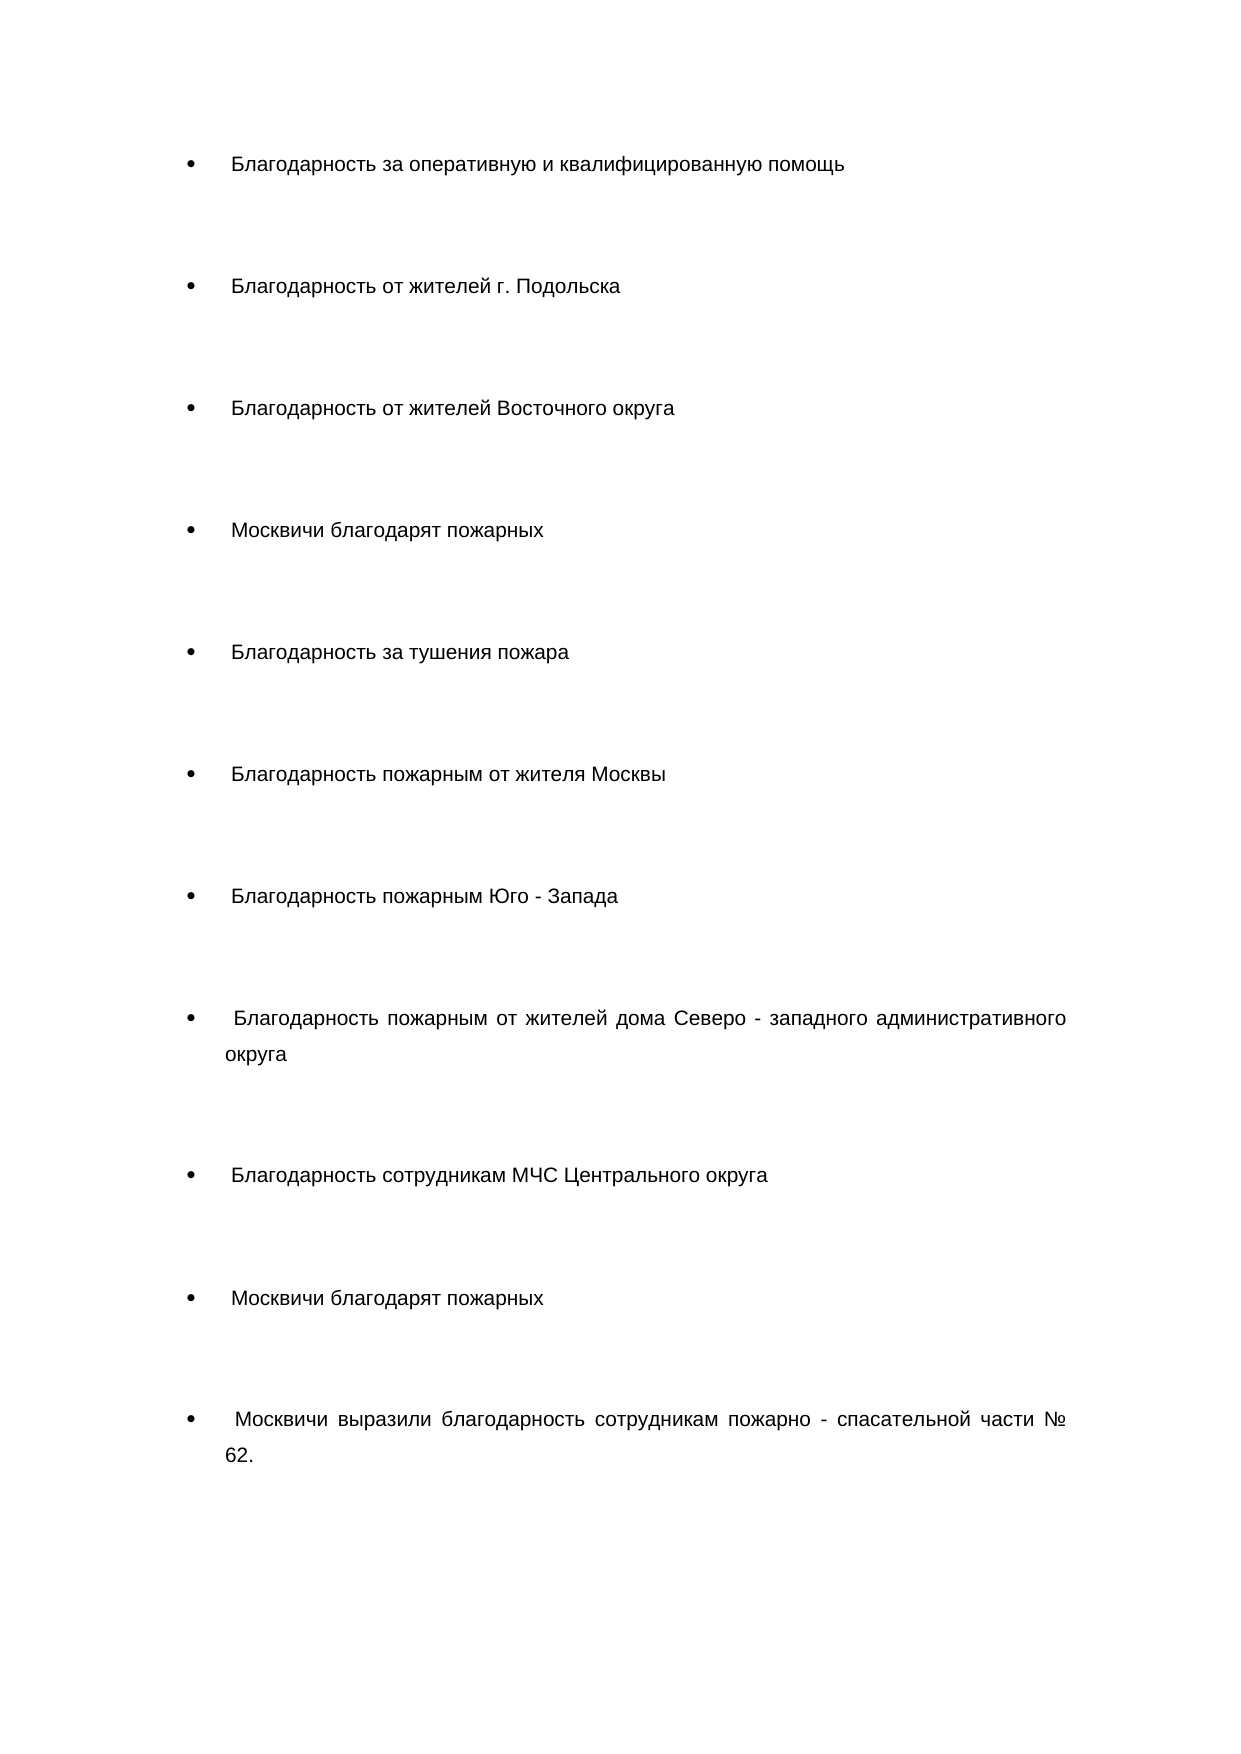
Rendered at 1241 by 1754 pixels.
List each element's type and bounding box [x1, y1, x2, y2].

table_cell [140, 150, 1078, 1565]
